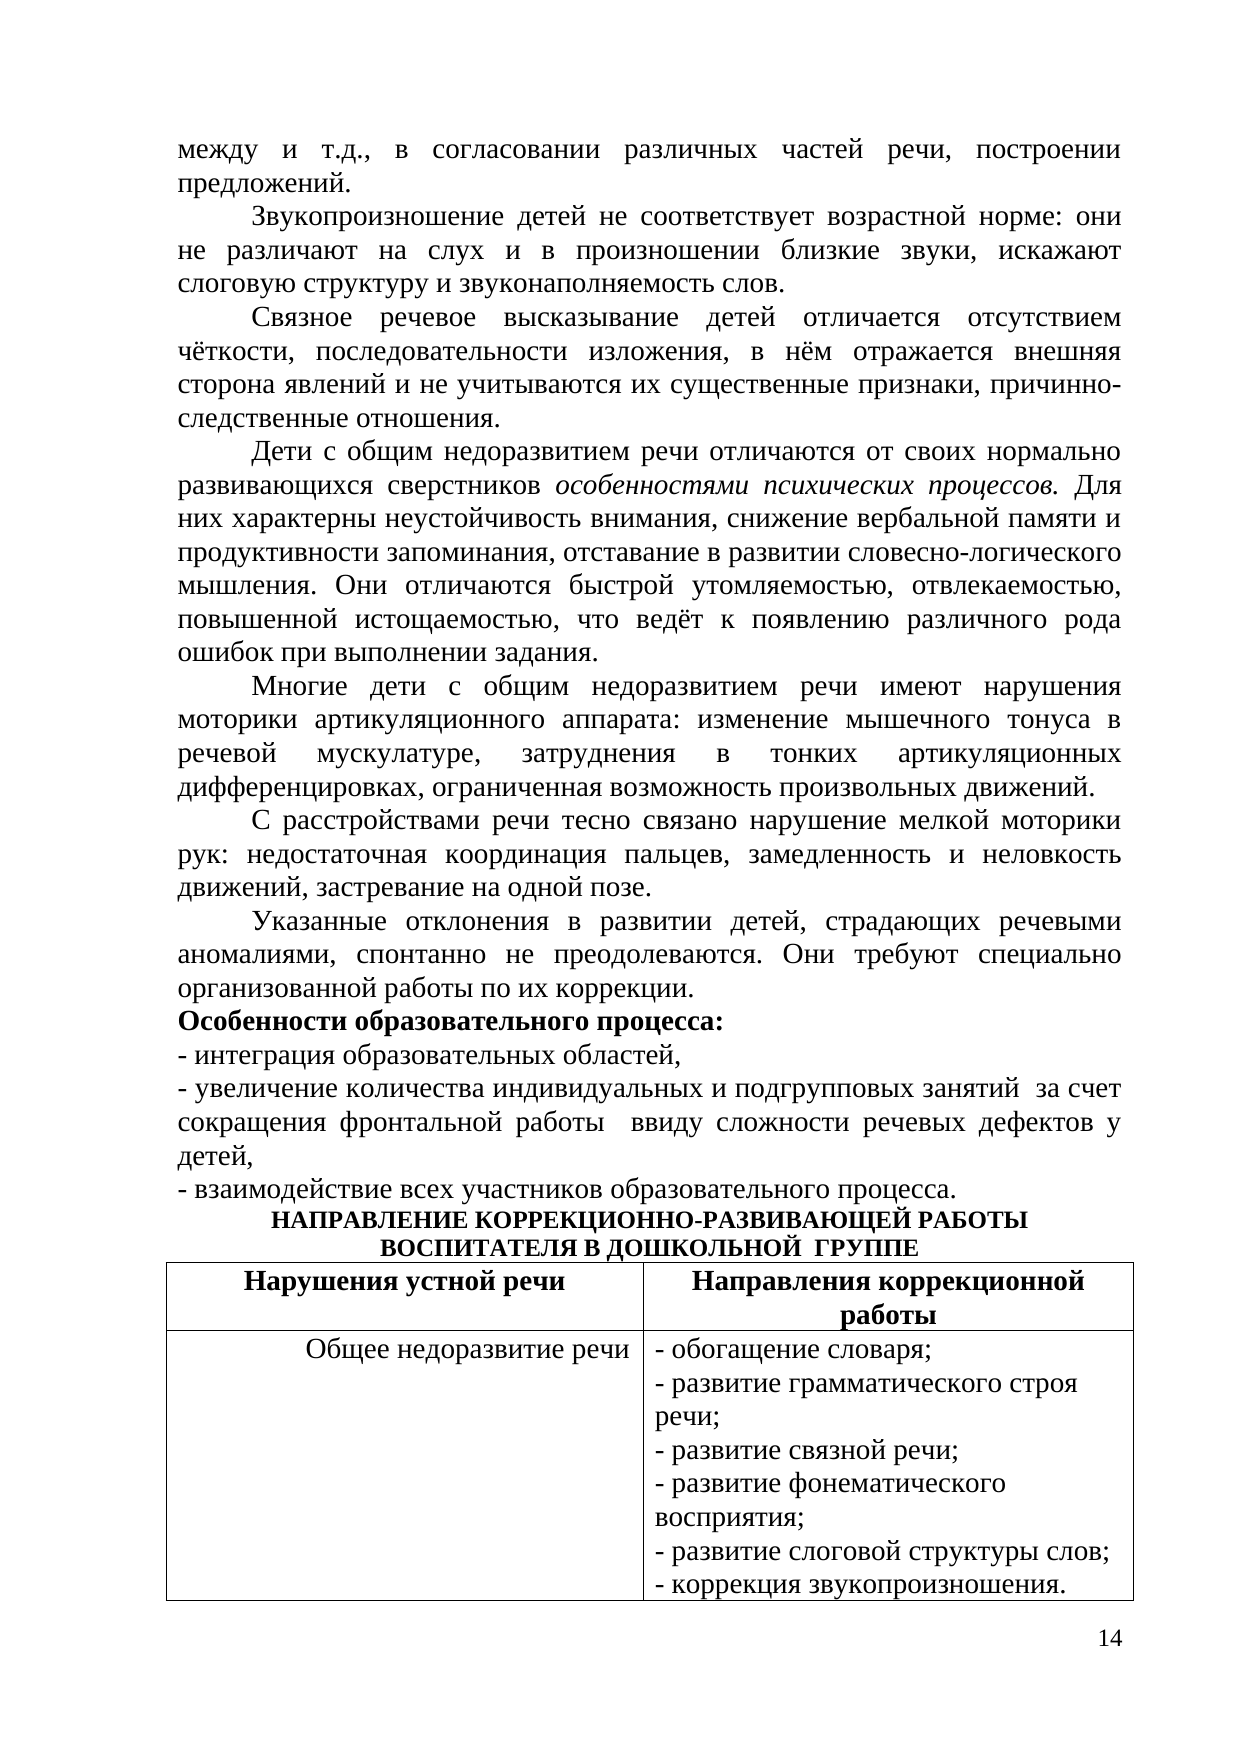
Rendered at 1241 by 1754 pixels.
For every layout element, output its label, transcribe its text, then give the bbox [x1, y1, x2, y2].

text Связное речевое высказывание детей отличается отсутствием чёткости, последовательности изложения, в нём отражается внешняя сторона явлений и не учитываются их существенные признаки, причинно-следственные отношения. [177, 299, 1122, 433]
text Дети с общим недоразвитием речи отличаются от своих нормально развивающихся сверстников особенностями психических процессов. Для них характерны неустойчивость внимания, снижение вербальной памяти и продуктивности запоминания, отставание в развитии словесно-логического мышления. Они отличаются быстрой утомляемостью, отвлекаемостью, повышенной истощаемостью, что ведёт к появлению различного рода ошибок при выполнении задания. [177, 433, 1122, 668]
text НАПРАВЛЕНИЕ КОРРЕКЦИОННО-РАЗВИВАЮЩЕЙ РАБОТЫ ВОСПИТАТЕЛЯ В ДОШКОЛЬНОЙ ГРУППЕ [177, 1205, 1122, 1262]
text - взаимодействие всех участников образовательного процесса. [177, 1171, 1122, 1205]
text Звукопроизношение детей не соответствует возрастной норме: они не различают на слух и в произношении близкие звуки, искажают слоговую структуру и звуконаполняемость слов. [177, 198, 1122, 299]
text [177, 131, 1122, 198]
table_cell - обогащение словаря; - развитие грамматического строя речи; - развитие связной речи; - развитие фонематического восприятия; - развитие слоговой структуры слов; - коррекция звукопроизношения. [644, 1331, 1133, 1600]
text Особенности образовательного процесса: [177, 1003, 1122, 1037]
text Указанные отклонения в развитии детей, страдающих речевыми аномалиями, спонтанно не преодолеваются. Они требуют специально организованной работы по их коррекции. [177, 903, 1122, 1003]
table_header Направления коррекционной работы [644, 1263, 1133, 1330]
text - интеграция образовательных областей, [177, 1037, 1122, 1071]
table_cell Общее недоразвитие речи [167, 1331, 643, 1600]
table_header Нарушения устной речи [167, 1263, 643, 1330]
text С расстройствами речи тесно связано нарушение мелкой моторики рук: недостаточная координация пальцев, замедленность и неловкость движений, застревание на одной позе. [177, 802, 1122, 903]
text - увеличение количества индивидуальных и подгрупповых занятий за счет сокращения фронтальной работы ввиду сложности речевых дефектов у детей, [177, 1071, 1122, 1171]
text Многие дети с общим недоразвитием речи имеют нарушения моторики артикуляционного аппарата: изменение мышечного тонуса в речевой мускулатуре, затруднения в тонких артикуляционных дифференцировках, ограниченная возможность произвольных движений. [177, 668, 1122, 802]
